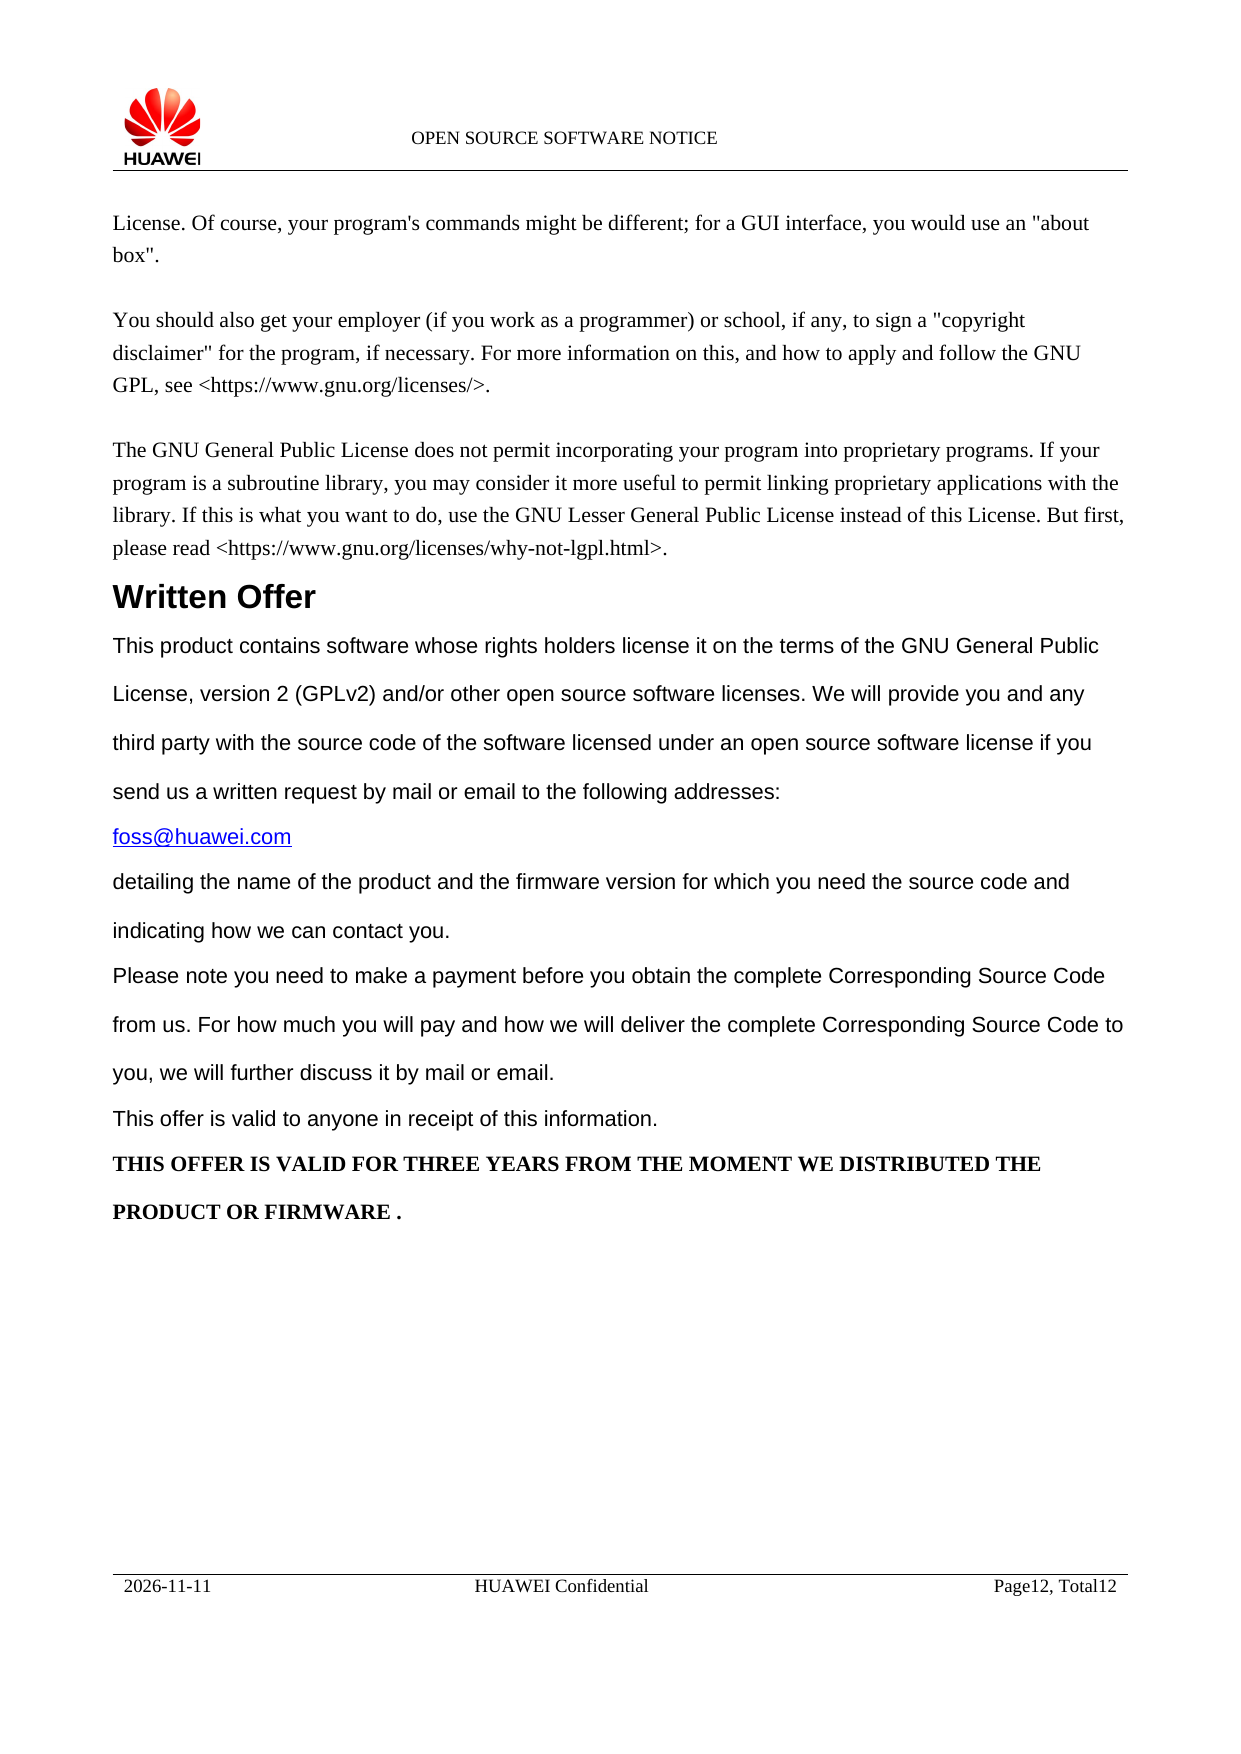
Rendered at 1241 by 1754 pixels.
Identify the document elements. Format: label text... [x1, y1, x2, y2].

text detailing the name of the product and the firmware version for which you need the source code and indicating how we can contact you. [112, 865, 1128, 947]
text This offer is valid for three years from the moment we distributed the product or firmware . [112, 1147, 1128, 1228]
text Written Offer [112, 564, 1128, 629]
text foss@huawei.com [112, 820, 1128, 853]
text This product contains software whose rights holders license it on the terms of the GNU General Public License, version 2 (GPLv2) and/or other open source software licenses. We will provide you and any third party with the source code of the software licensed under an open source software license if you send us a written request by mail or email to the following addresses: [112, 629, 1128, 808]
text This offer is valid to anyone in receipt of this information. [112, 1102, 1128, 1134]
text Please note you need to make a payment before you obtain the complete Corresponding Source Code from us. For how much you will pay and how we will deliver the complete Corresponding Source Code to you, we will further discuss it by mail or email. [112, 959, 1128, 1089]
picture [124, 88, 201, 165]
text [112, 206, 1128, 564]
